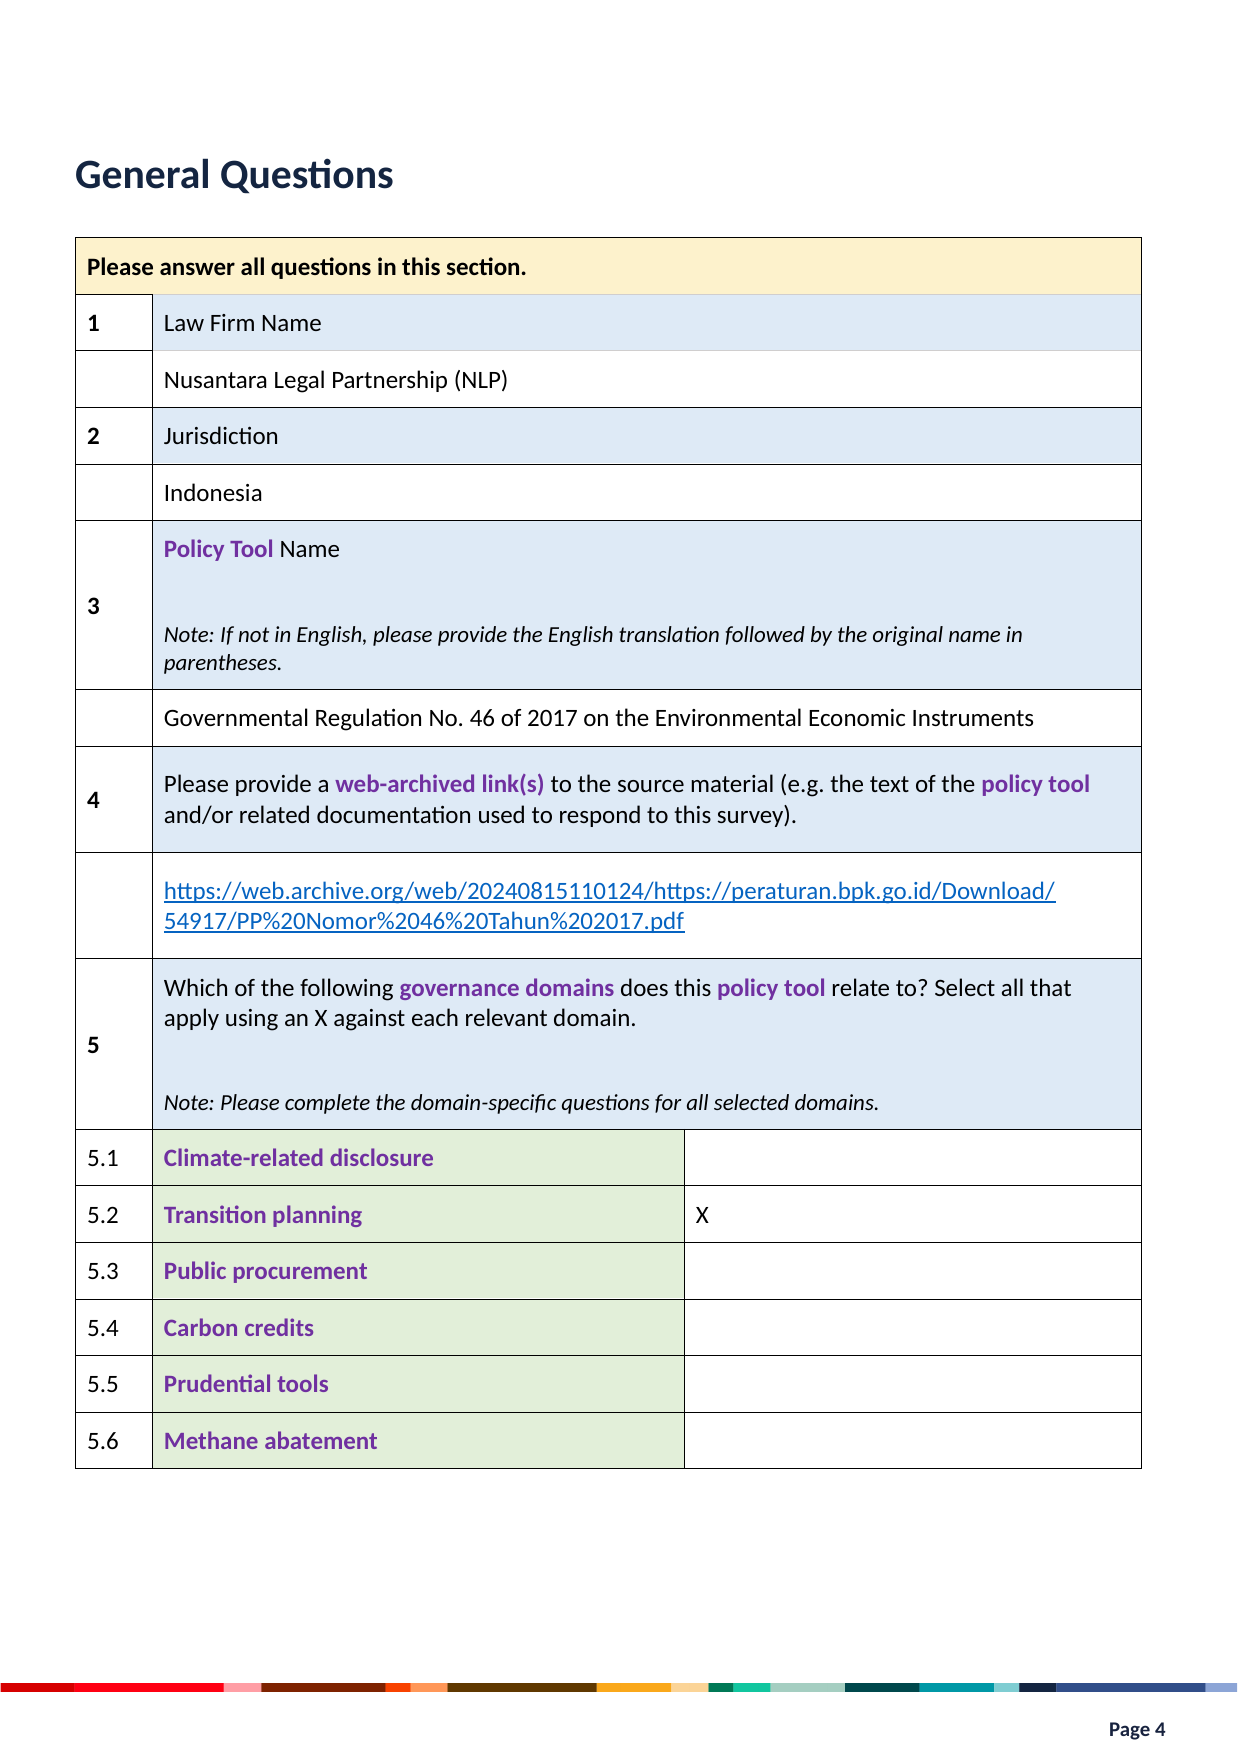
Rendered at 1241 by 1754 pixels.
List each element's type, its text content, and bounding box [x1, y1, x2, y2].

table_cell [685, 1130, 1141, 1185]
table_cell [685, 1356, 1141, 1412]
table_cell 5.2 [76, 1186, 152, 1242]
table_cell Policy Tool Name Note: If not in English, please provide the English translation followed by the original name in parentheses. [153, 521, 1141, 689]
table_cell Governmental Regulation No. 46 of 2017 on the Environmental Economic Instruments [153, 690, 1141, 746]
table_cell 5.6 [76, 1413, 152, 1468]
table_cell 5.4 [76, 1300, 152, 1355]
table_cell Prudential tools [153, 1356, 684, 1412]
table_cell Transition planning [153, 1186, 684, 1242]
table_cell 5.5 [76, 1356, 152, 1412]
table_cell [76, 690, 152, 746]
table_cell [685, 1413, 1141, 1468]
table_cell Indonesia [153, 465, 1141, 520]
table_cell Jurisdiction [153, 408, 1141, 463]
table_cell 1 [76, 295, 152, 350]
table_header Please answer all questions in this section. [76, 238, 1141, 294]
table_cell Law Firm Name [153, 295, 1141, 350]
table_cell 5.3 [76, 1243, 152, 1298]
table_cell 4 [76, 747, 152, 852]
table_cell [76, 465, 152, 520]
table_cell Carbon credits [153, 1300, 684, 1355]
table_cell X [685, 1186, 1141, 1242]
picture [0, 1683, 1236, 1692]
table_cell Methane abatement [153, 1413, 684, 1468]
table_cell [685, 1300, 1141, 1355]
table_cell Climate-related disclosure [153, 1130, 684, 1185]
subtitle General Questions [75, 148, 1165, 199]
table_cell Nusantara Legal Partnership (NLP) [153, 351, 1141, 407]
table_cell Public procurement [153, 1243, 684, 1298]
table_cell [76, 853, 152, 958]
table_cell Which of the following governance domains does this policy tool relate to? Select all that apply using an X against each relevant domain. Note: Please complete the domain-specific questions for all selected domains. [153, 959, 1141, 1129]
table_cell 5 [76, 959, 152, 1129]
table_cell https://web.archive.org/web/20240815110124/https://peraturan.bpk.go.id/Download/54917/PP%20Nomor%2046%20Tahun%202017.pdf [153, 853, 1141, 958]
table_cell [685, 1243, 1141, 1298]
table_cell 2 [76, 408, 152, 463]
table_cell 5.1 [76, 1130, 152, 1185]
table_cell 3 [76, 521, 152, 689]
table_cell Please provide a web-archived link(s) to the source material (e.g. the text of the policy tool and/or related documentation used to respond to this survey). [153, 747, 1141, 852]
table_cell [76, 351, 152, 407]
